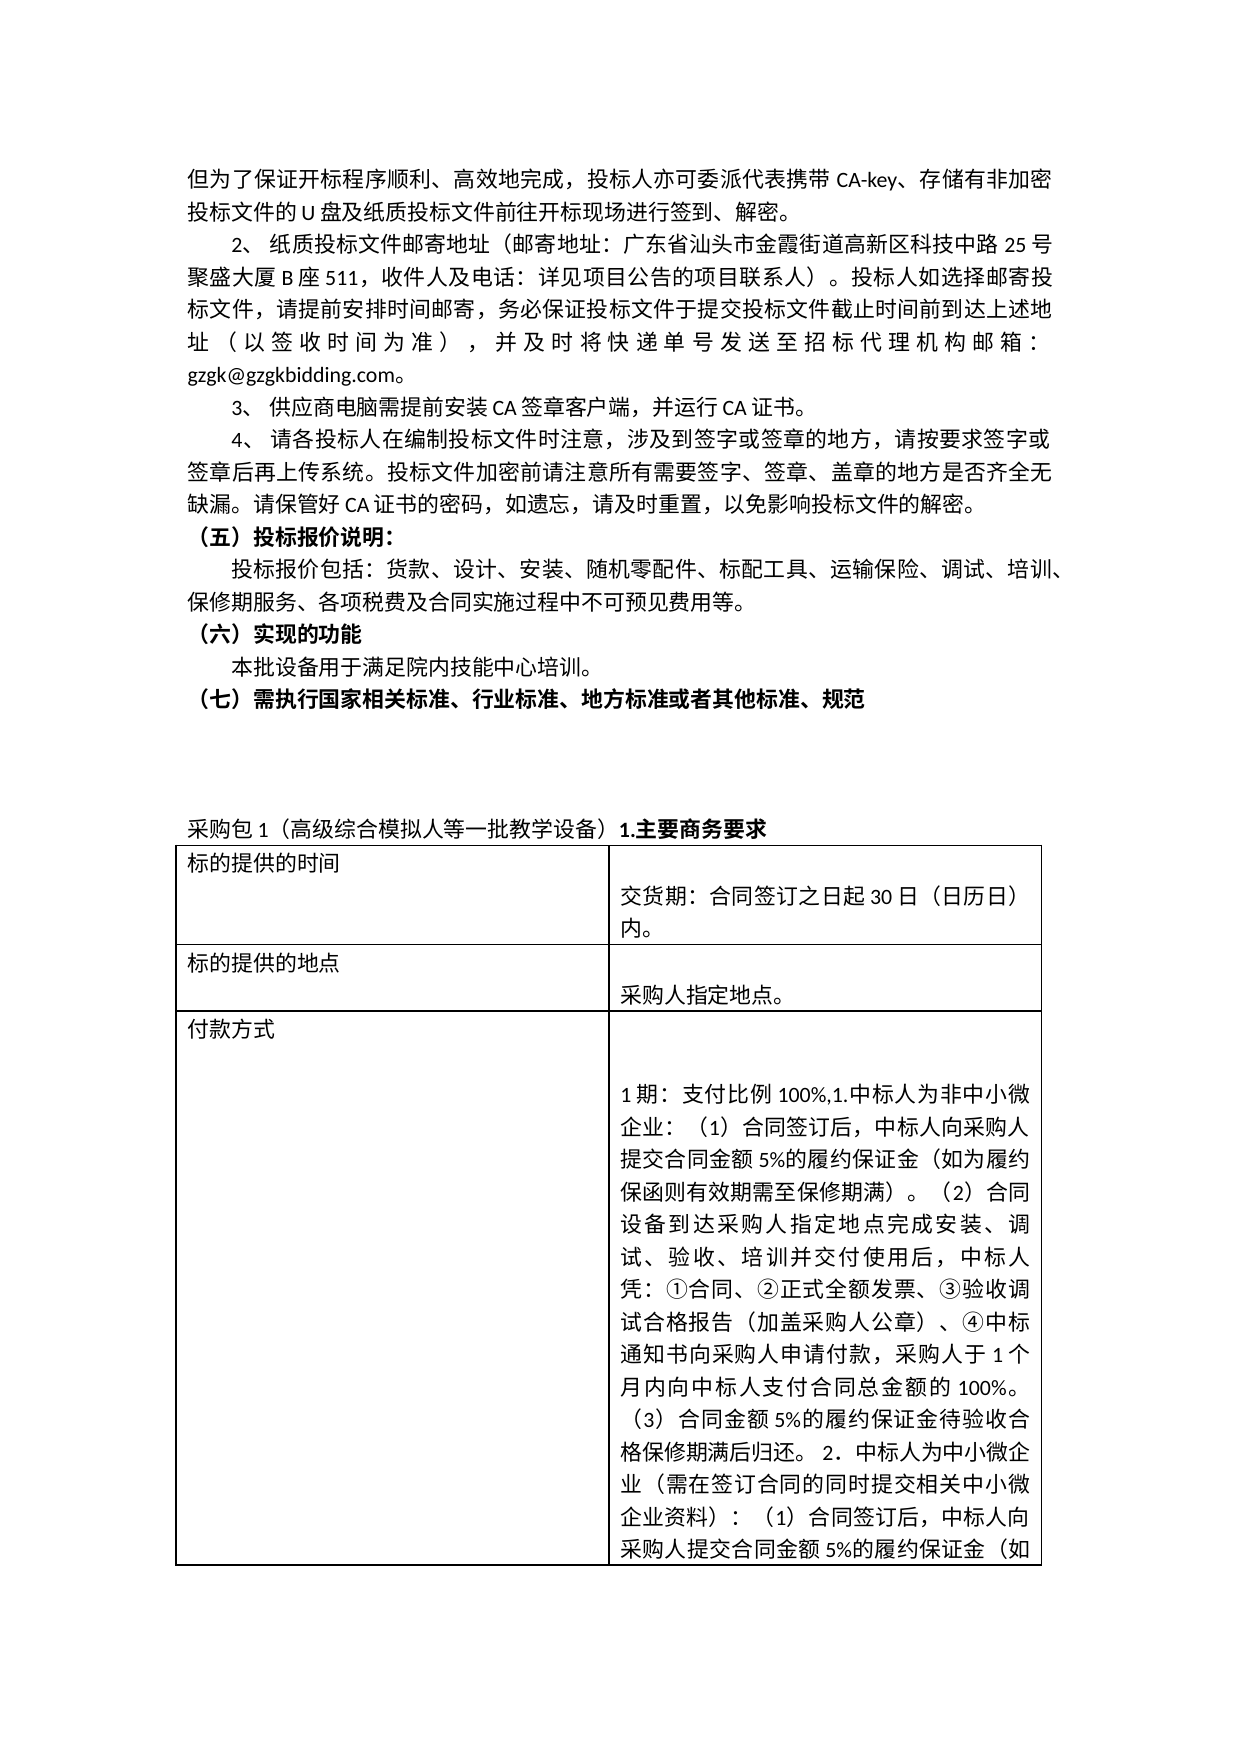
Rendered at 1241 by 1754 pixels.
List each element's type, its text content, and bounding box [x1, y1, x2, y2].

text 3、 供应商电脑需提前安装CA签章客户端，并运行CA证书。 [187, 389, 1053, 422]
table_cell 付款方式 [177, 1012, 608, 1564]
table_cell 标的提供的地点 [177, 945, 608, 1010]
text 2、 纸质投标文件邮寄地址（邮寄地址：广东省汕头市金霞街道高新区科技中路25号聚盛大厦B座511，收件人及电话：详见项目公告的项目联系人）。投标人如选择邮寄投标文件，请提前安排时间邮寄，务必保证投标文件于提交投标文件截止时间前到达上述地址（以签收时间为准），并及时将快递单号发送至招标代理机构邮箱：gzgk@gzgkbidding.com。 [187, 227, 1053, 389]
text （五）投标报价说明： [187, 519, 1053, 552]
table_cell 采购人指定地点。 [610, 945, 1041, 1010]
text （六）实现的功能 [187, 617, 1053, 649]
text 本批设备用于满足院内技能中心培训。 [187, 649, 1053, 682]
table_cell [610, 1012, 1041, 1564]
table_header 交货期：合同签订之日起30日（日历日）内。 [610, 846, 1041, 943]
table_header 标的提供的时间 [177, 846, 608, 943]
text 但为了保证开标程序顺利、高效地完成，投标人亦可委派代表携带CA-key、存储有非加密投标文件的U盘及纸质投标文件前往开标现场进行签到、解密。 [187, 162, 1053, 227]
text （七）需执行国家相关标准、行业标准、地方标准或者其他标准、规范 [187, 682, 1053, 714]
text 4、 请各投标人在编制投标文件时注意，涉及到签字或签章的地方，请按要求签字或签章后再上传系统。投标文件加密前请注意所有需要签字、签章、盖章的地方是否齐全无缺漏。请保管好CA证书的密码，如遗忘，请及时重置，以免影响投标文件的解密。 [187, 422, 1053, 519]
text 投标报价包括：货款、设计、安装、随机零配件、标配工具、运输保险、调试、培训、保修期服务、各项税费及合同实施过程中不可预见费用等。 [187, 552, 1053, 617]
text 采购包1（高级综合模拟人等一批教学设备）1.主要商务要求 [187, 812, 1053, 844]
